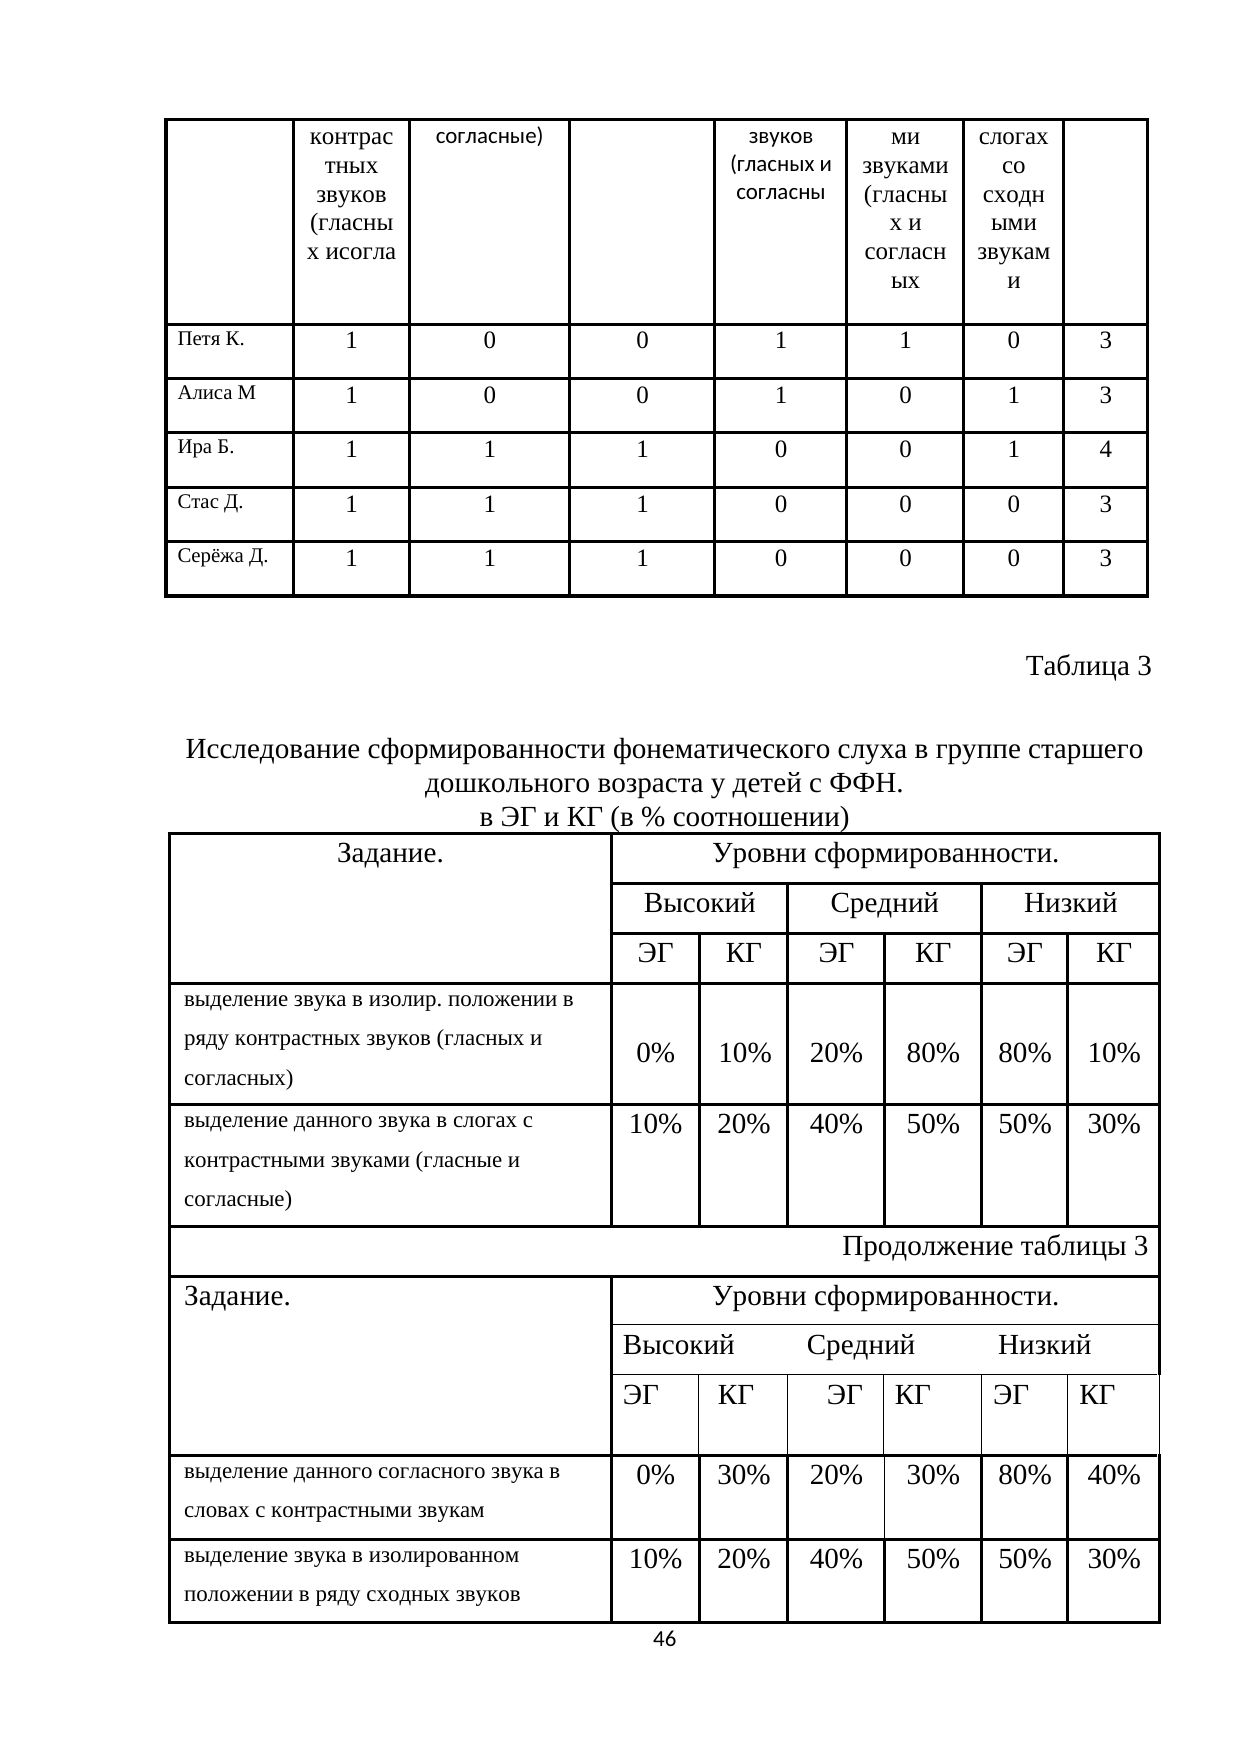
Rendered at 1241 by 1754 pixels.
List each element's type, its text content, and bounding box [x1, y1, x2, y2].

table_cell 30% [1069, 1106, 1158, 1225]
table_cell 0 [411, 326, 568, 377]
table_cell 1 [411, 543, 568, 594]
table_cell 80% [983, 1457, 1066, 1538]
table_cell 80% [886, 985, 980, 1103]
text Исследование сформированности фонематического слуха в группе старшего дошкольного возраста у детей с ФФН. [177, 732, 1152, 799]
table_cell Петя К. [168, 326, 292, 377]
table_cell 1 [716, 380, 845, 431]
table_cell Низкий [983, 885, 1158, 932]
table_cell 0% [613, 985, 698, 1103]
table_cell ЭГ [613, 1375, 698, 1454]
table_cell КГ [884, 1375, 981, 1454]
table_cell 1 [571, 489, 713, 540]
table_cell Высокий [613, 885, 786, 932]
table_cell 10% [613, 1541, 698, 1621]
table_cell 3 [1065, 380, 1146, 431]
table_cell 0 [571, 326, 713, 377]
table_cell Продолжение таблицы 3 [171, 1228, 1158, 1274]
table_cell 0 [965, 489, 1062, 540]
table_cell 0 [716, 489, 845, 540]
table_cell КГ [1069, 935, 1158, 982]
table_cell 30% [1069, 1541, 1158, 1621]
table_cell 3 [1065, 489, 1146, 540]
table_cell ЭГ [983, 935, 1066, 982]
table_cell Алиса М [168, 380, 292, 431]
table_cell ЭГ [982, 1375, 1067, 1454]
table_cell 50% [983, 1106, 1066, 1225]
table_cell Средний [789, 885, 980, 932]
table_cell 10% [1069, 985, 1158, 1103]
table_cell Задание. [171, 1278, 610, 1454]
table_cell 50% [886, 1541, 980, 1621]
table_cell 1 [295, 543, 408, 594]
table_cell выделение данного согласного звука в словах с контрастными звукам [171, 1457, 610, 1538]
table_cell 40% [789, 1541, 883, 1621]
table_cell выделение звука в изолир. положении в ряду контрастных звуков (гласных и согласных) [171, 985, 610, 1103]
table_cell 1 [848, 326, 962, 377]
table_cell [295, 121, 408, 322]
table_cell 80% [983, 985, 1066, 1103]
table_cell Ира Б. [168, 434, 292, 486]
table_cell Стас Д. [168, 489, 292, 540]
table_header Уровни сформированности. [613, 835, 1158, 882]
table_cell 0 [965, 326, 1062, 377]
table_cell Серёжа Д. [168, 543, 292, 594]
table_cell ЭГ [789, 935, 883, 982]
table_cell 0 [716, 434, 845, 486]
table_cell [965, 121, 1062, 322]
table_cell 1 [965, 434, 1062, 486]
text Таблица 3 [177, 648, 1152, 681]
table_cell 0 [411, 380, 568, 431]
table_cell 50% [886, 1106, 980, 1225]
table_cell 0 [848, 434, 962, 486]
table_cell КГ [701, 935, 786, 982]
table_cell 3 [1065, 543, 1146, 594]
table_header Задание. [171, 835, 610, 982]
table_cell Уровни сформированности. [613, 1278, 1158, 1324]
table_cell 0 [571, 380, 713, 431]
table_cell 0 [965, 543, 1062, 594]
table_cell 1 [295, 380, 408, 431]
table_cell 30% [701, 1457, 786, 1538]
table_cell КГ [886, 935, 980, 982]
table_cell 0% [613, 1457, 698, 1538]
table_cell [571, 121, 713, 322]
table_cell 20% [701, 1541, 786, 1621]
table_cell 1 [411, 489, 568, 540]
table_cell выделение данного звука в слогах со сходными звуками (гласных и согласных [848, 121, 962, 322]
table_cell 30% [885, 1457, 980, 1538]
table_cell 0 [716, 543, 845, 594]
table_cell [411, 121, 568, 322]
table_cell 0 [848, 489, 962, 540]
table_cell 20% [701, 1106, 786, 1225]
table_cell 40% [789, 1106, 883, 1225]
table_cell 1 [411, 434, 568, 486]
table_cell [716, 121, 845, 322]
table_cell ЭГ [788, 1375, 883, 1454]
table_cell 3 [1065, 326, 1146, 377]
table_cell 20% [789, 1457, 884, 1538]
table_cell 4 [1065, 434, 1146, 486]
table_cell 20% [789, 985, 883, 1103]
table_cell выделение данного звука в слогах с контрастными звуками (гласные и согласные) [171, 1106, 610, 1225]
table_cell ЭГ [613, 935, 698, 982]
table_cell 1 [716, 326, 845, 377]
table_cell 10% [701, 985, 786, 1103]
table_cell 1 [571, 543, 713, 594]
table_cell 1 [571, 434, 713, 486]
table_cell 1 [295, 434, 408, 486]
table_cell 10% [613, 1106, 698, 1225]
table_cell 0 [848, 543, 962, 594]
table_cell 40% [1069, 1454, 1158, 1538]
table_cell Высокий Средний Низкий [613, 1325, 1158, 1374]
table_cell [171, 1541, 610, 1621]
table_cell 1 [295, 489, 408, 540]
table_cell КГ [699, 1375, 787, 1454]
table_cell 0 [848, 380, 962, 431]
text в ЭГ и КГ (в % соотношении) [177, 799, 1152, 832]
table_cell КГ [1068, 1374, 1159, 1454]
table_cell 1 [295, 326, 408, 377]
table_cell 1 [965, 380, 1062, 431]
table_cell 50% [983, 1541, 1066, 1621]
